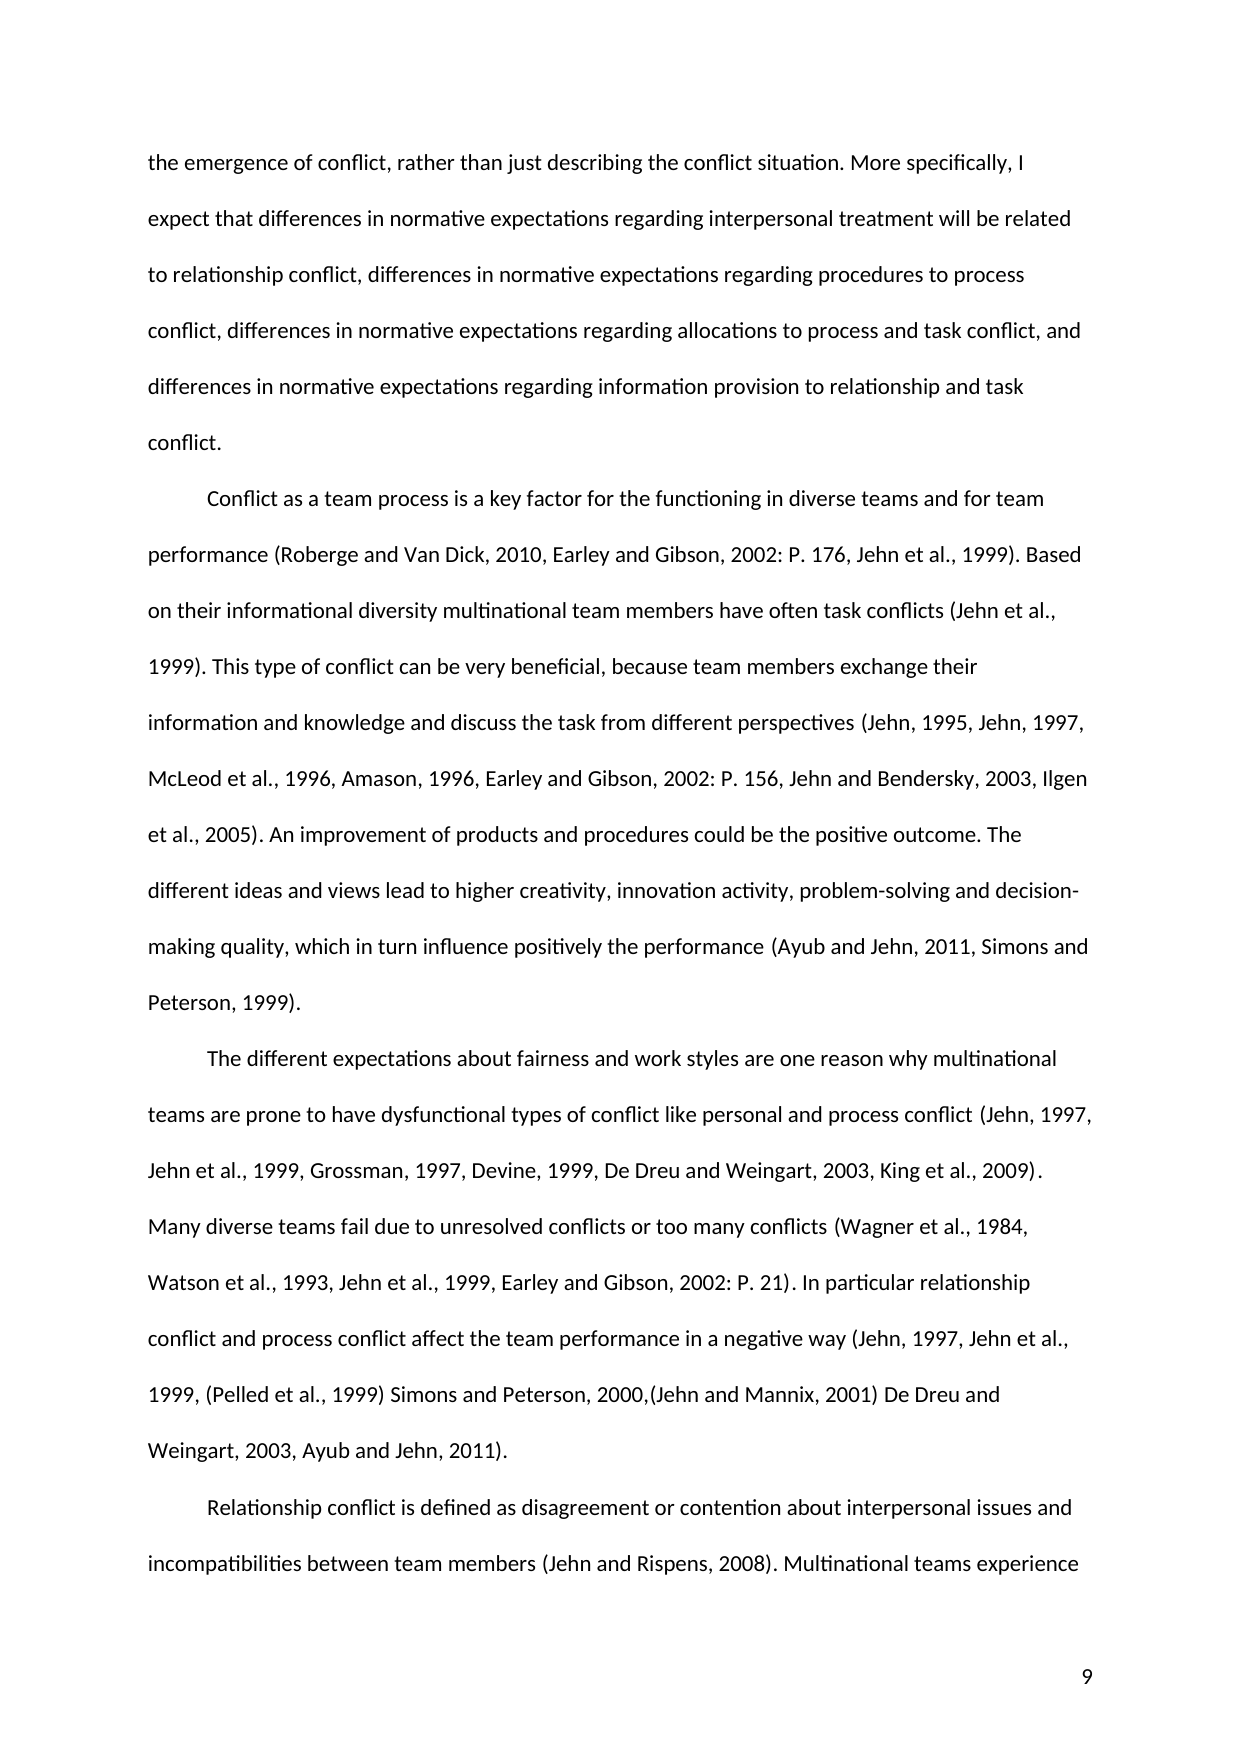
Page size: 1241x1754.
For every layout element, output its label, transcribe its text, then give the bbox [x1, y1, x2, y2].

text Conflict as a team process is a key factor for the functioning in diverse teams and for team performance (Roberge and Van Dick, 2010, Earley and Gibson, 2002: P. 176, Jehn et al., 1999). Based on their informational diversity multinational team members have often task conflicts (Jehn et al., 1999). This type of conflict can be very beneficial, because team members exchange their information and knowledge and discuss the task from different perspectives (Jehn, 1995, Jehn, 1997, McLeod et al., 1996, Amason, 1996, Earley and Gibson, 2002: P. 156, Jehn and Bendersky, 2003, Ilgen et al., 2005). An improvement of products and procedures could be the positive outcome. The different ideas and views lead to higher creativity, innovation activity, problem-solving and decision-making quality, which in turn influence positively the performance (Ayub and Jehn, 2011, Simons and Peterson, 1999). [148, 484, 1092, 1016]
text The different expectations about fairness and work styles are one reason why multinational teams are prone to have dysfunctional types of conflict like personal and process conflict (Jehn, 1997, Jehn et al., 1999, Grossman, 1997, Devine, 1999, De Dreu and Weingart, 2003, King et al., 2009). Many diverse teams fail due to unresolved conflicts or too many conflicts (Wagner et al., 1984, Watson et al., 1993, Jehn et al., 1999, Earley and Gibson, 2002: P. 21). In particular relationship conflict and process conflict affect the team performance in a negative way (Jehn, 1997, Jehn et al., 1999, (Pelled et al., 1999) Simons and Peterson, 2000,(Jehn and Mannix, 2001) De Dreu and Weingart, 2003, Ayub and Jehn, 2011). [148, 1044, 1092, 1465]
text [148, 148, 1092, 456]
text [148, 1493, 1092, 1577]
